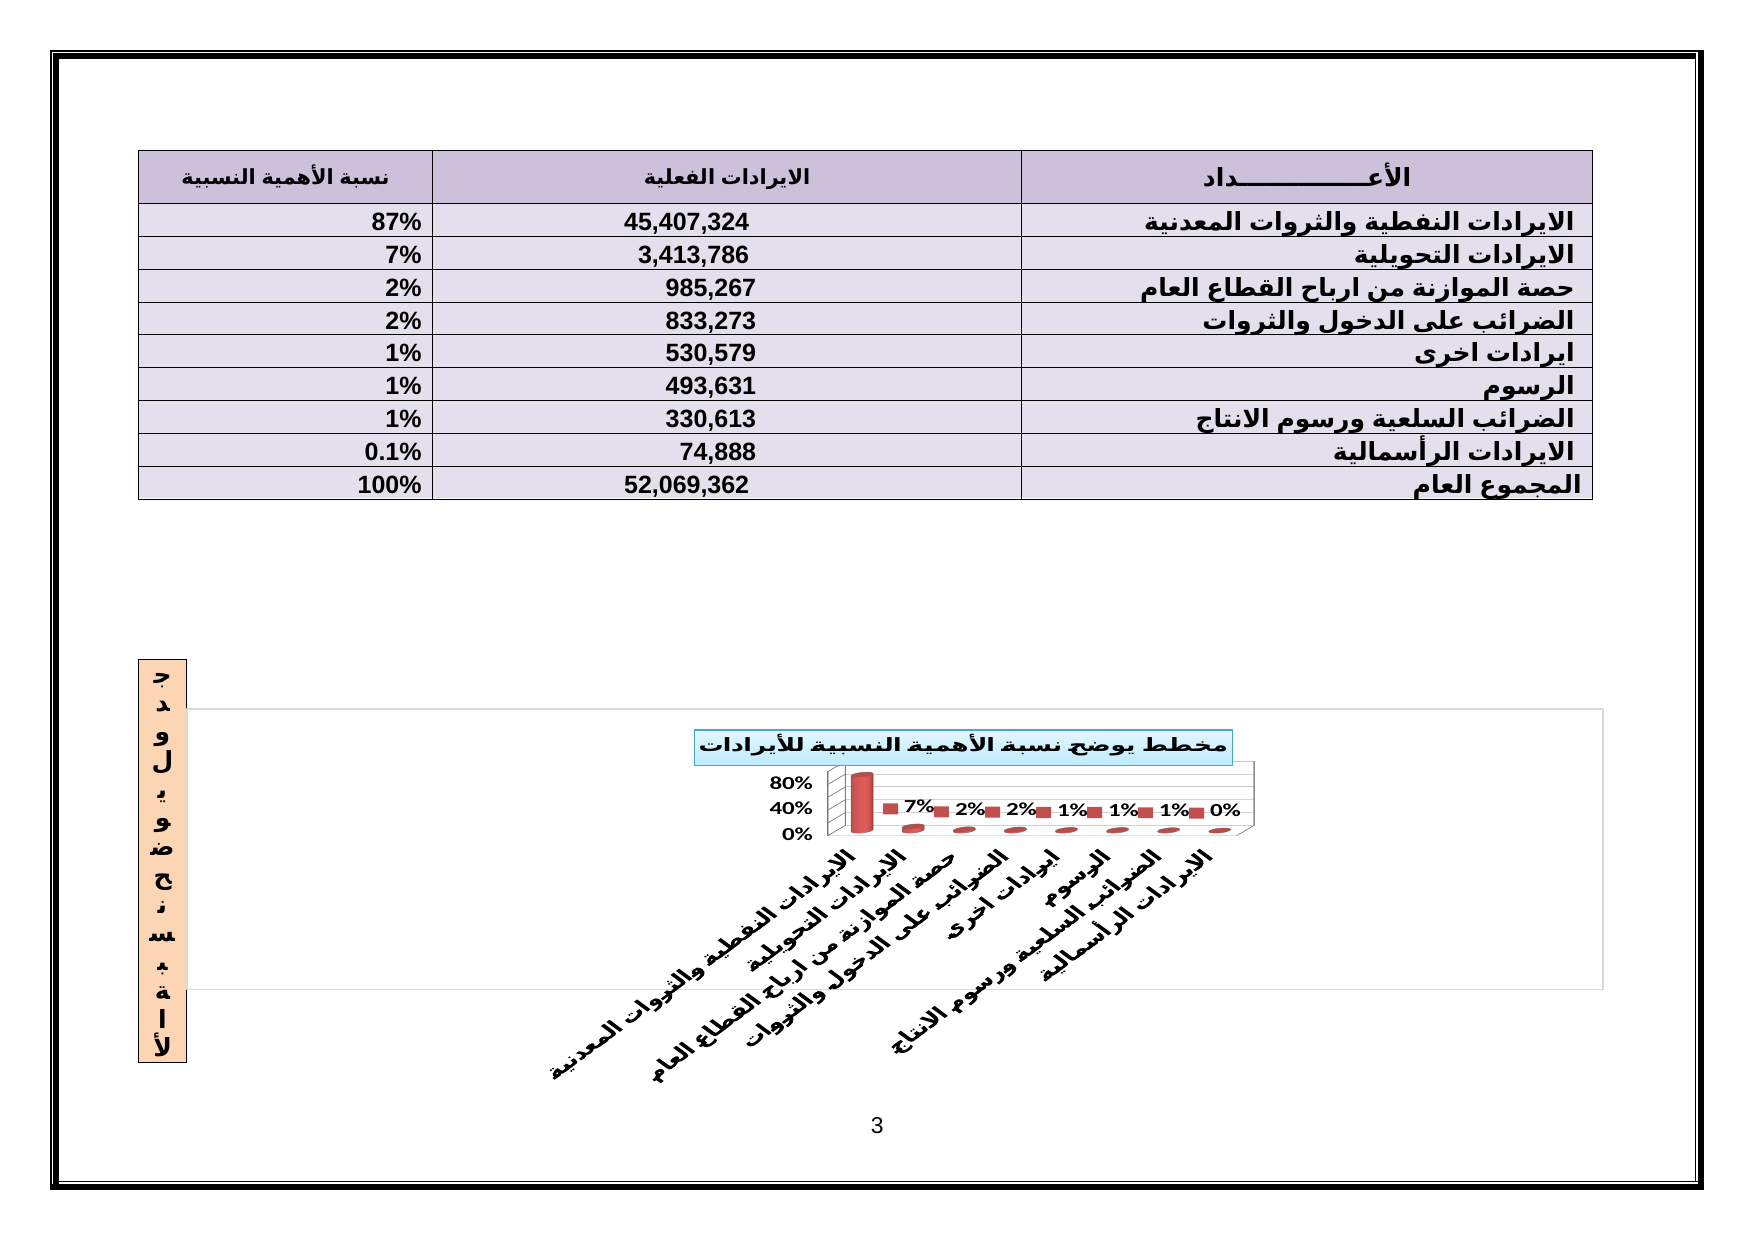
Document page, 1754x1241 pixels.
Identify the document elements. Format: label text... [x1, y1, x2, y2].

table_cell 2% [139, 303, 432, 334]
table_cell 493,631 [433, 368, 1021, 400]
table_cell الايرادات التحويلية [1022, 237, 1592, 269]
table_cell 3,413,786 [433, 237, 1021, 269]
table_cell الايرادات الرأسمالية [1022, 434, 1592, 466]
table_cell 1% [139, 335, 432, 367]
table_cell 1% [139, 368, 432, 400]
table_cell 1% [139, 401, 432, 433]
table_cell نسبة الأهمية النسبية [139, 151, 432, 203]
table_cell 2% [139, 270, 432, 302]
table_cell 0.1% [139, 434, 432, 466]
table_cell 7% [139, 237, 432, 269]
table_cell 45,407,324 [433, 204, 1021, 236]
table_cell 87% [139, 204, 432, 236]
table_cell 52,069,362 [433, 467, 1021, 498]
table_cell 985,267 [433, 270, 1021, 302]
table_header جدول يوضح نسبة الأهمية النسبية للنفقات حسب التصنيف الأقتصادي [139, 660, 186, 1062]
table_cell الايرادات النفطية والثروات المعدنية [1022, 204, 1592, 236]
table_cell 530,579 [433, 335, 1021, 367]
table_cell 330,613 [433, 401, 1021, 433]
table_cell الايرادات الفعلية [433, 151, 1021, 203]
table_cell 100% [139, 467, 432, 498]
table_cell الرسوم [1022, 368, 1592, 400]
table_cell 833,273 [433, 303, 1021, 334]
table_cell الضرائب السلعية ورسوم الانتاج [1022, 401, 1592, 433]
table_cell 74,888 [433, 434, 1021, 466]
table_cell ايرادات اخرى [1022, 335, 1592, 367]
table_cell المجموع العام [1022, 467, 1592, 498]
table_cell حصة الموازنة من ارباح القطاع العام [1022, 270, 1592, 302]
table_cell الضرائب على الدخول والثروات [1022, 303, 1592, 334]
table_cell الأعـــــــــــــــداد [1022, 151, 1592, 203]
